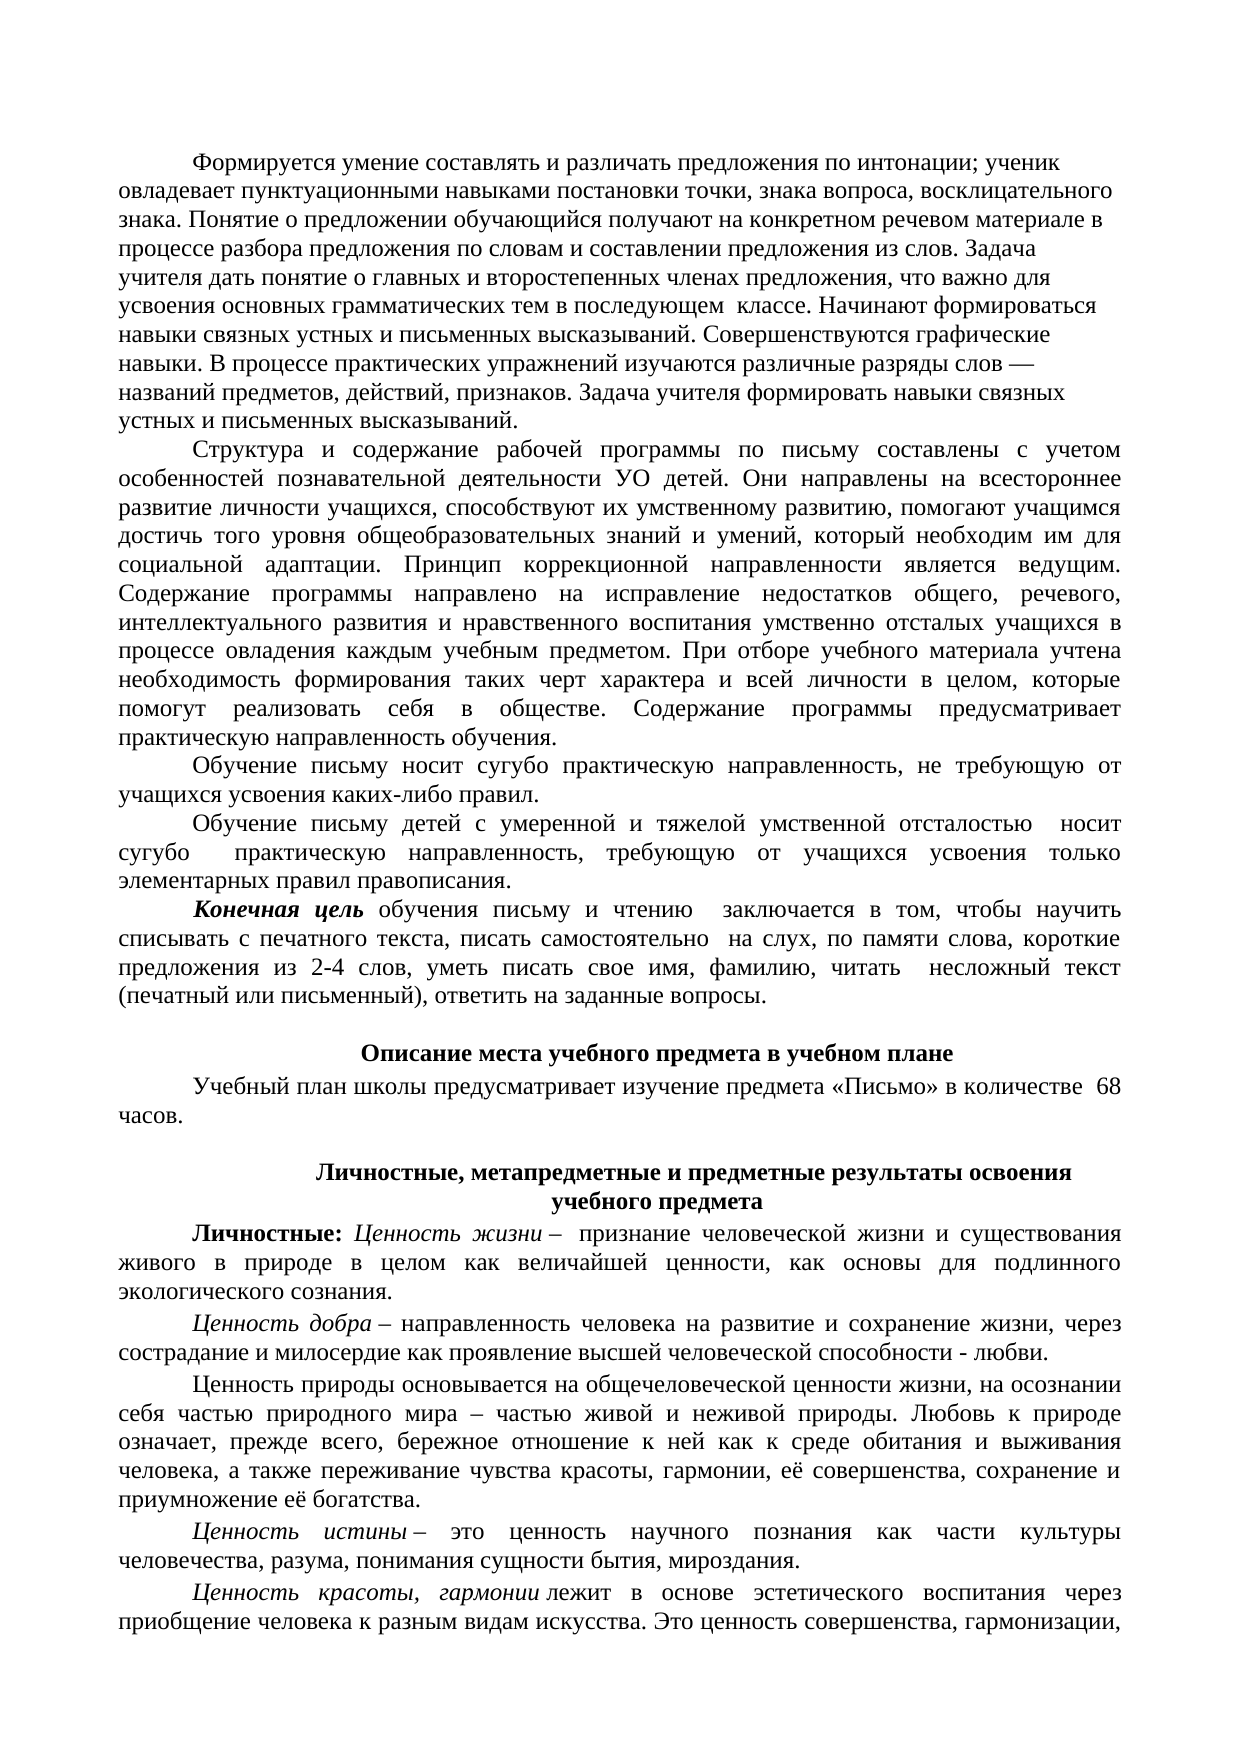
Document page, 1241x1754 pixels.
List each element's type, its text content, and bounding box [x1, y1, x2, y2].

text Обучение письму детей с умеренной и тяжелой умственной отсталостью носит сугубо практическую направленность, требующую от учащихся усвоения только элементарных правил правописания. [118, 808, 1122, 894]
text Ценность истины – это ценность научного познания как части культуры человечества, разума, понимания сущности бытия, мироздания. [118, 1516, 1122, 1574]
text Формируется умение составлять и различать предложения по интонации; ученик овладевает пунктуационными навыками постановки точки, знака вопроса, восклицательного знака. Понятие о предложении обучающийся получают на конкретном речевом материале в процессе разбора предложения по словам и составлении предложения из слов. Задача учителя дать понятие о главных и второстепенных членах предложения, что важно для усвоения основных грамматических тем в последующем классе. Начинают формироваться навыки связных устных и письменных высказываний. Совершенствуются графические навыки. В процессе практических упражнений изучаются различные разряды слов — названий предметов, действий, признаков. Задача учителя формировать навыки связных устных и письменных высказываний. [118, 147, 1122, 434]
text Конечная цель обучения письму и чтению заключается в том, чтобы научить списывать с печатного текста, писать самостоятельно на слух, по памяти слова, короткие предложения из 2-4 слов, уметь писать свое имя, фамилию, читать несложный текст (печатный или письменный), ответить на заданные вопросы. [118, 894, 1122, 1009]
text Структура и содержание рабочей программы по письму составлены с учетом особенностей познавательной деятельности УО детей. Они направлены на всестороннее развитие личности учащихся, способствуют их умственному развитию, помогают учащимся достичь того уровня общеобразовательных знаний и умений, который необходим им для социальной адаптации. Принцип коррекционной направленности является ведущим. Содержание программы направлено на исправление недостатков общего, речевого, интеллектуального развития и нравственного воспитания умственно отсталых учащихся в процессе овладения каждым учебным предметом. При отборе учебного материала учтена необходимость формирования таких черт характера и всей личности в целом, которые помогут реализовать себя в обществе. Содержание программы предусматривает практическую направленность обучения. [118, 434, 1122, 751]
text Личностные: Ценность жизни – признание человеческой жизни и существования живого в природе в целом как величайшей ценности, как основы для подлинного экологического сознания. [118, 1218, 1122, 1304]
text Ценность добра – направленность человека на развитие и сохранение жизни, через сострадание и милосердие как проявление высшей человеческой способности - любви. [118, 1308, 1122, 1366]
text Личностные, метапредметные и предметные результаты освоения учебного предмета [192, 1157, 1122, 1215]
text Обучение письму носит сугубо практическую направленность, не требующую от учащихся усвоения каких-либо правил. [118, 751, 1122, 808]
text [118, 1577, 1122, 1634]
text Учебный план школы предусматривает изучение предмета «Письмо» в количестве 68 часов. [118, 1071, 1122, 1129]
text Описание места учебного предмета в учебном плане [118, 1038, 1122, 1067]
text Ценность природы основывается на общечеловеческой ценности жизни, на осознании себя частью природного мира – частью живой и неживой природы. Любовь к природе означает, прежде всего, бережное отношение к ней как к среде обитания и выживания человека, а также переживание чувства красоты, гармонии, её совершенства, сохранение и приумножение её богатства. [118, 1369, 1122, 1513]
